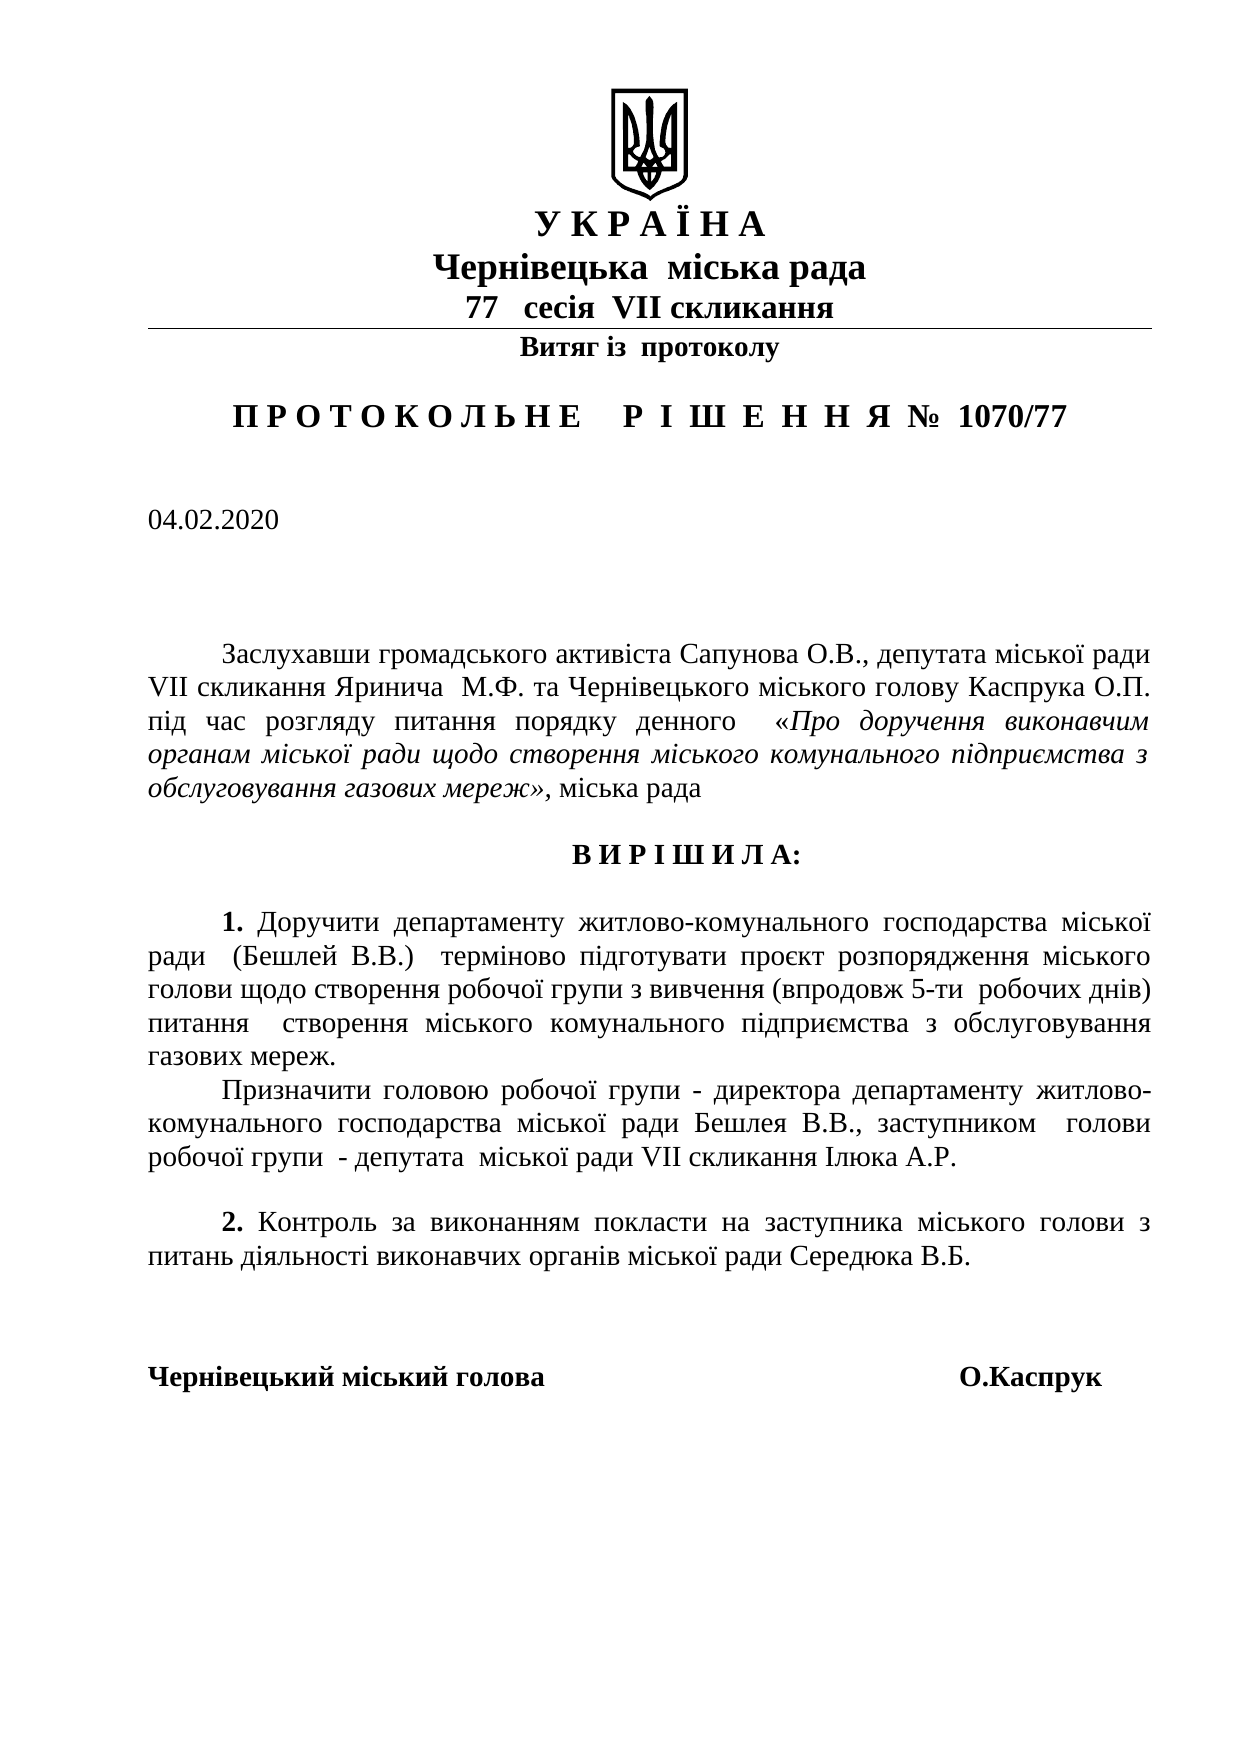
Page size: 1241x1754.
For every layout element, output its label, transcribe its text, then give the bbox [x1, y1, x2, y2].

text У К Р А Ї Н А [148, 201, 1152, 244]
text 1. Доручити департаменту житлово-комунального господарства міської ради (Бешлей В.В.) терміново підготувати проєкт розпорядження міського голови щодо створення робочої групи з вивчення (впродовж 5-ти робочих днів) питання створення міського комунального підприємства з обслуговування газових мереж. [148, 904, 1152, 1072]
text 77 сесія VIІ скликання [148, 287, 1152, 328]
text Заслухавши громадського активіста Сапунова О.В., депутата міської ради VІІ скликання Яринича М.Ф. та Чернівецького міського голову Каспрука О.П. під час розгляду питання порядку денного «Про доручення виконавчим органам міської ради щодо створення міського комунального підприємства з обслуговування газових мереж», міська рада [148, 636, 1152, 804]
text 2. Контроль за виконанням покласти на заступника міського голови з питань діяльності виконавчих органів міської ради Середюка В.Б. [148, 1204, 1152, 1271]
text В И Р І Ш И Л А: [148, 837, 1152, 871]
text Чернівецький міський голова О.Каспрук [148, 1359, 1152, 1393]
subtitle Витяг із протоколу [148, 329, 1152, 363]
text Чернівецька міська рада [148, 244, 1152, 287]
subtitle П Р О Т О К О Л Ь Н Е Р І Ш Е Н Н Я № 1070/77 [148, 396, 1152, 435]
text 04.02.2020 [148, 502, 1152, 535]
text Призначити головою робочої групи - директора департаменту житлово-комунального господарства міської ради Бешлея В.В., заступником голови робочої групи - депутата міської ради VІІ скликання Ілюка А.Р. [148, 1072, 1152, 1173]
